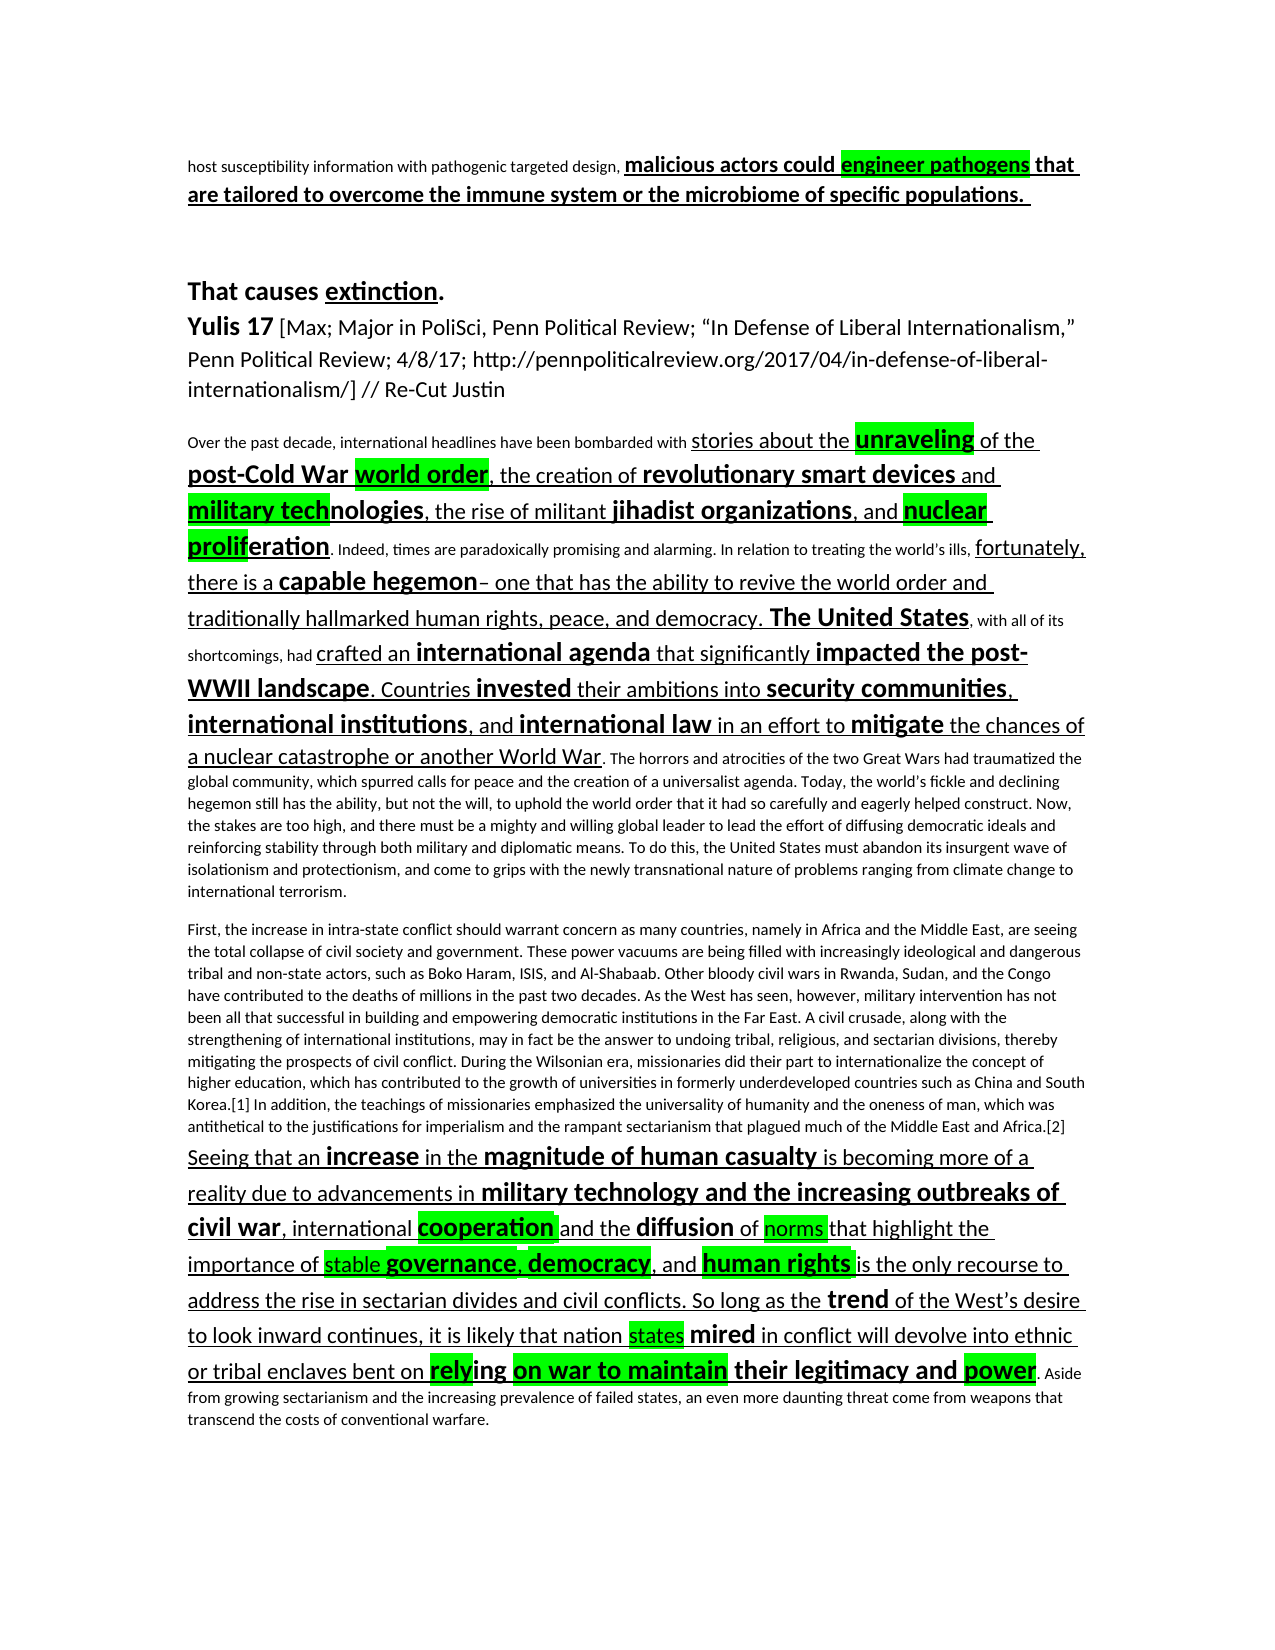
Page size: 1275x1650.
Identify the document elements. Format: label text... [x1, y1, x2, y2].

subtitle That causes extinction. [187, 274, 1087, 307]
text First, the increase in intra-state conflict should warrant concern as many countries, namely in Africa and the Middle East, are seeing the total collapse of civil society and government. These power vacuums are being filled with increasingly ideological and dangerous tribal and non-state actors, such as Boko Haram, ISIS, and Al-Shabaab. Other bloody civil wars in Rwanda, Sudan, and the Congo have contributed to the deaths of millions in the past two decades. As the West has seen, however, military intervention has not been all that successful in building and empowering democratic institutions in the Far East. A civil crusade, along with the strengthening of international institutions, may in fact be the answer to undoing tribal, religious, and sectarian divisions, thereby mitigating the prospects of civil conflict. During the Wilsonian era, missionaries did their part to internationalize the concept of higher education, which has contributed to the growth of universities in formerly underdeveloped countries such as China and South Korea.[1] In addition, the teachings of missionaries emphasized the universality of humanity and the oneness of man, which was antithetical to the justifications for imperialism and the rampant sectarianism that plagued much of the Middle East and Africa.[2] Seeing that an increase in the magnitude of human casualty is becoming more of a reality due to advancements in military technology and the increasing outbreaks of civil war, international cooperation and the diffusion of norms that highlight the importance of stable governance, democracy, and human rights is the only recourse to address the rise in sectarian divides and civil conflicts. So long as the trend of the West’s desire to look inward continues, it is likely that nation states mired in conflict will devolve into ethnic or tribal enclaves bent on relying on war to maintain their legitimacy and power. Aside from growing sectarianism and the increasing prevalence of failed states, an even more daunting threat come from weapons that transcend the costs of conventional warfare. [187, 919, 1087, 1430]
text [187, 150, 1087, 208]
text Over the past decade, international headlines have been bombarded with stories about the unraveling of the post-Cold War world order, the creation of revolutionary smart devices and military technologies, the rise of militant jihadist organizations, and nuclear proliferation. Indeed, times are paradoxically promising and alarming. In relation to treating the world’s ills, fortunately, there is a capable hegemon– one that has the ability to revive the world order and traditionally hallmarked human rights, peace, and democracy. The United States, with all of its shortcomings, had crafted an international agenda that significantly impacted the post-WWII landscape. Countries invested their ambitions into security communities, international institutions, and international law in an effort to mitigate the chances of a nuclear catastrophe or another World War. The horrors and atrocities of the two Great Wars had traumatized the global community, which spurred calls for peace and the creation of a universalist agenda. Today, the world’s fickle and declining hegemon still has the ability, but not the will, to uphold the world order that it had so carefully and eagerly helped construct. Now, the stakes are too high, and there must be a mighty and willing global leader to lead the effort of diffusing democratic ideals and reinforcing stability through both military and diplomatic means. To do this, the United States must abandon its insurgent wave of isolationism and protectionism, and come to grips with the newly transnational nature of problems ranging from climate change to international terrorism. [187, 422, 1087, 901]
text Yulis 17 [Max; Major in PoliSci, Penn Political Review; “In Defense of Liberal Internationalism,” Penn Political Review; 4/8/17; http://pennpoliticalreview.org/2017/04/in-defense-of-liberal-internationalism/] // Re-Cut Justin [187, 309, 1087, 403]
